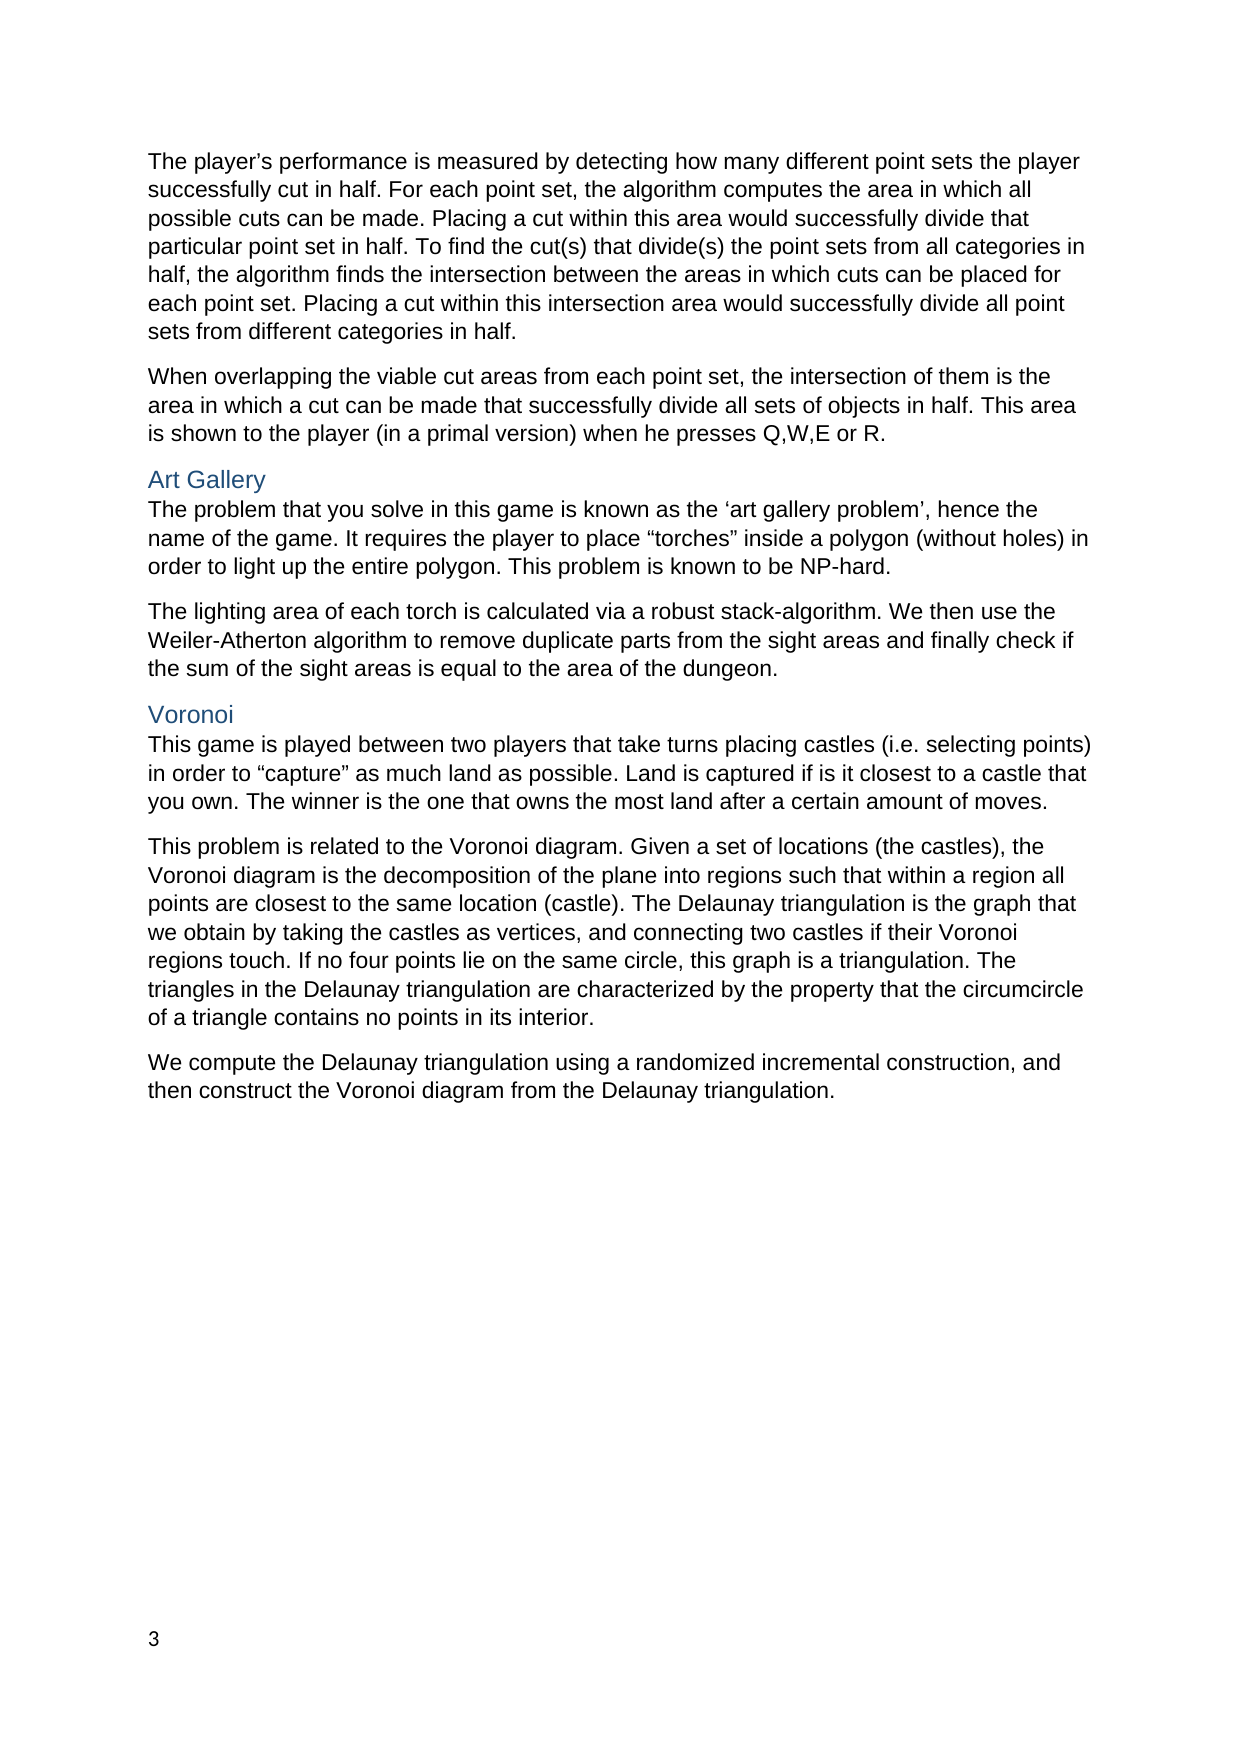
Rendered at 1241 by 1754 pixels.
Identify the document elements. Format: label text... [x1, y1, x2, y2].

text This problem is related to the Voronoi diagram. Given a set of locations (the castles), the Voronoi diagram is the decomposition of the plane into regions such that within a region all points are closest to the same location (castle). The Delaunay triangulation is the graph that we obtain by taking the castles as vertices, and connecting two castles if their Voronoi regions touch. If no four points lie on the same circle, this graph is a triangulation. The triangles in the Delaunay triangulation are characterized by the property that the circumcircle of a triangle contains no points in its interior. [148, 833, 1093, 1030]
text The problem that you solve in this game is known as the ‘art gallery problem’, hence the name of the game. It requires the player to place “torches” inside a polygon (without holes) in order to light up the entire polygon. This problem is known to be NP-hard. [148, 496, 1093, 579]
text The lighting area of each torch is calculated via a robust stack-algorithm. We then use the Weiler-Atherton algorithm to remove duplicate parts from the sight areas and finally check if the sum of the sight areas is equal to the area of the dungeon. [148, 598, 1093, 682]
subtitle Voronoi [148, 700, 1093, 729]
text When overlapping the viable cut areas from each point set, the intersection of them is the area in which a cut can be made that successfully divide all sets of objects in half. This area is shown to the player (in a primal version) when he presses Q,W,E or R. [148, 363, 1093, 447]
subtitle Art Gallery [148, 465, 1093, 494]
text The player’s performance is measured by detecting how many different point sets the player successfully cut in half. For each point set, the algorithm computes the area in which all possible cuts can be made. Placing a cut within this area would successfully divide that particular point set in half. To find the cut(s) that divide(s) the point sets from all categories in half, the algorithm finds the intersection between the areas in which cuts can be placed for each point set. Placing a cut within this intersection area would successfully divide all point sets from different categories in half. [148, 148, 1093, 344]
text This game is played between two players that take turns placing castles (i.e. selecting points) in order to “capture” as much land as possible. Land is captured if is it closest to a castle that you own. The winner is the one that owns the most land after a certain amount of moves. [148, 731, 1093, 814]
text We compute the Delaunay triangulation using a randomized incremental construction, and then construct the Voronoi diagram from the Delaunay triangulation. [148, 1049, 1093, 1104]
